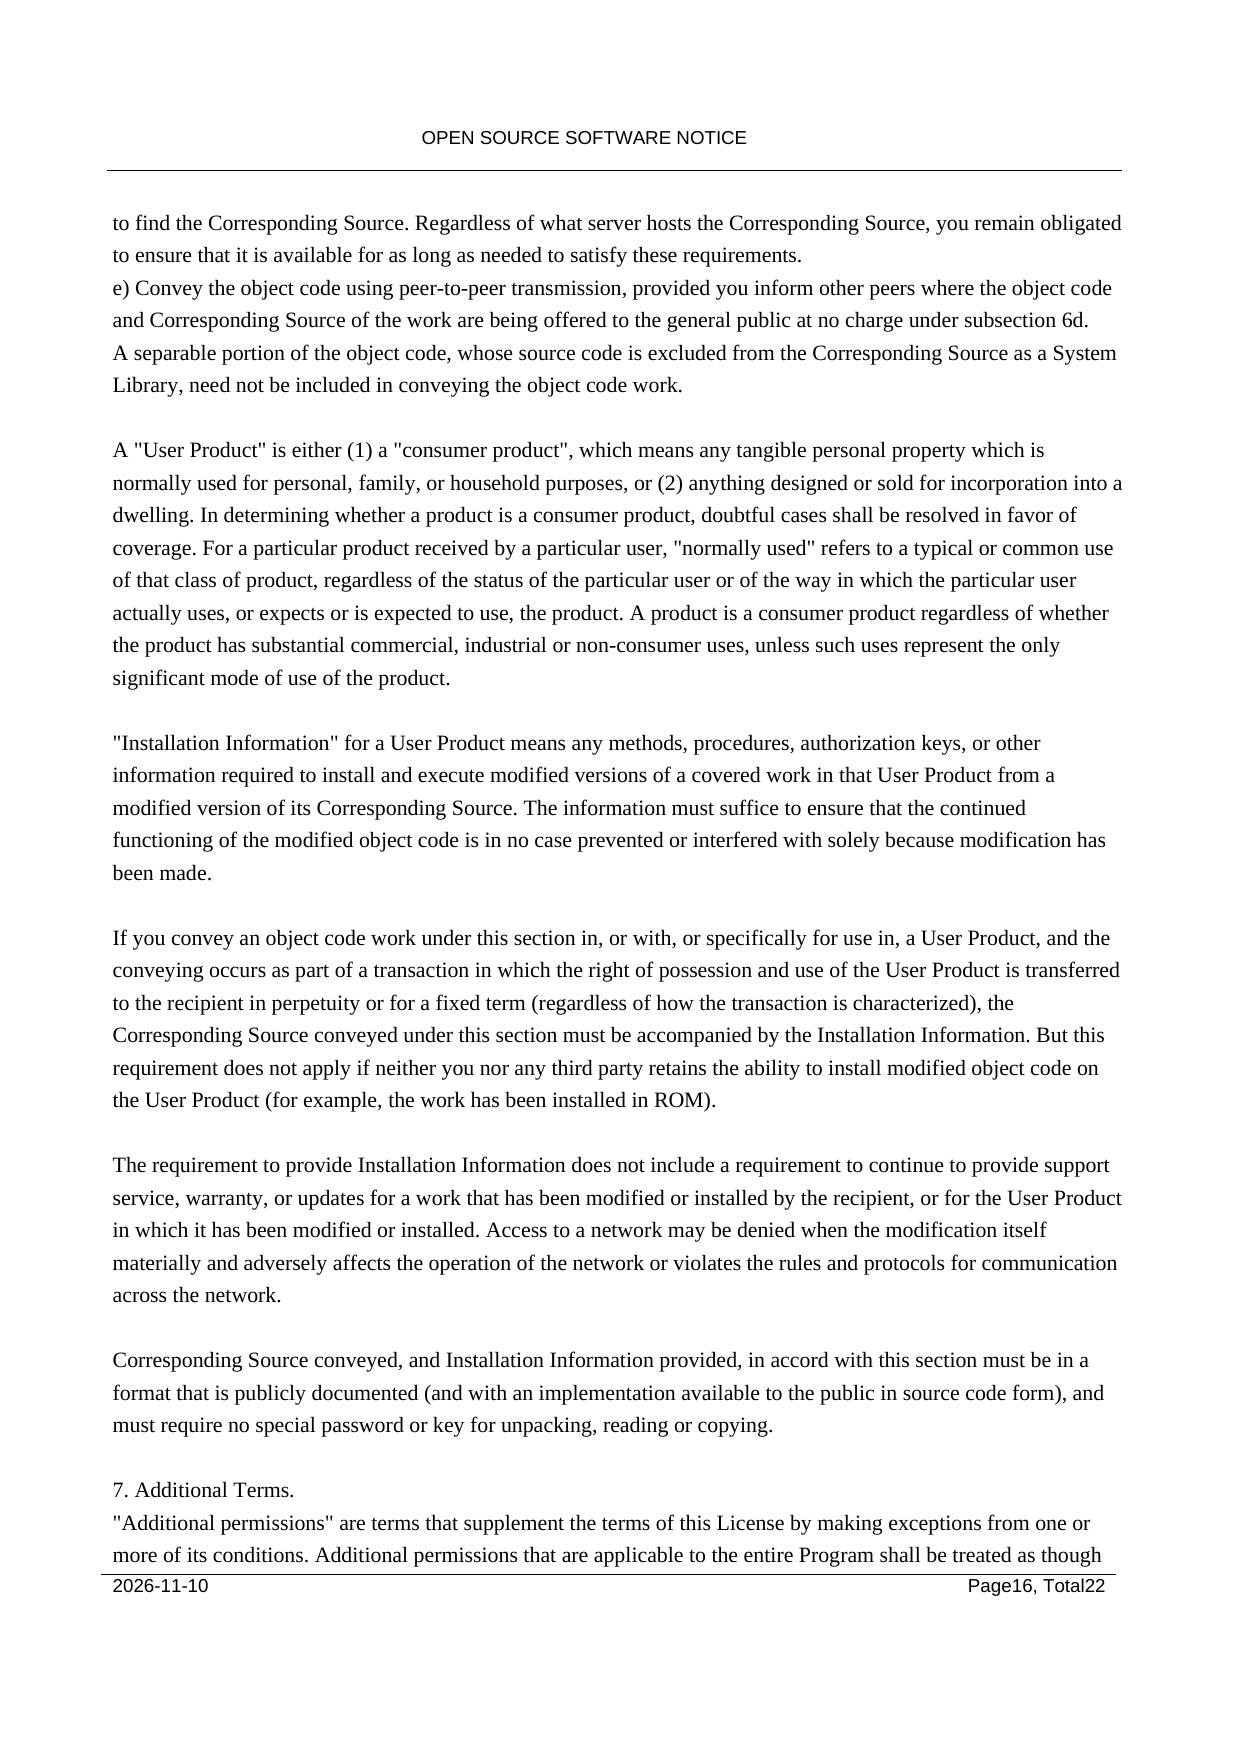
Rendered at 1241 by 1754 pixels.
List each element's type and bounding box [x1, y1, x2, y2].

text [112, 206, 1128, 1571]
